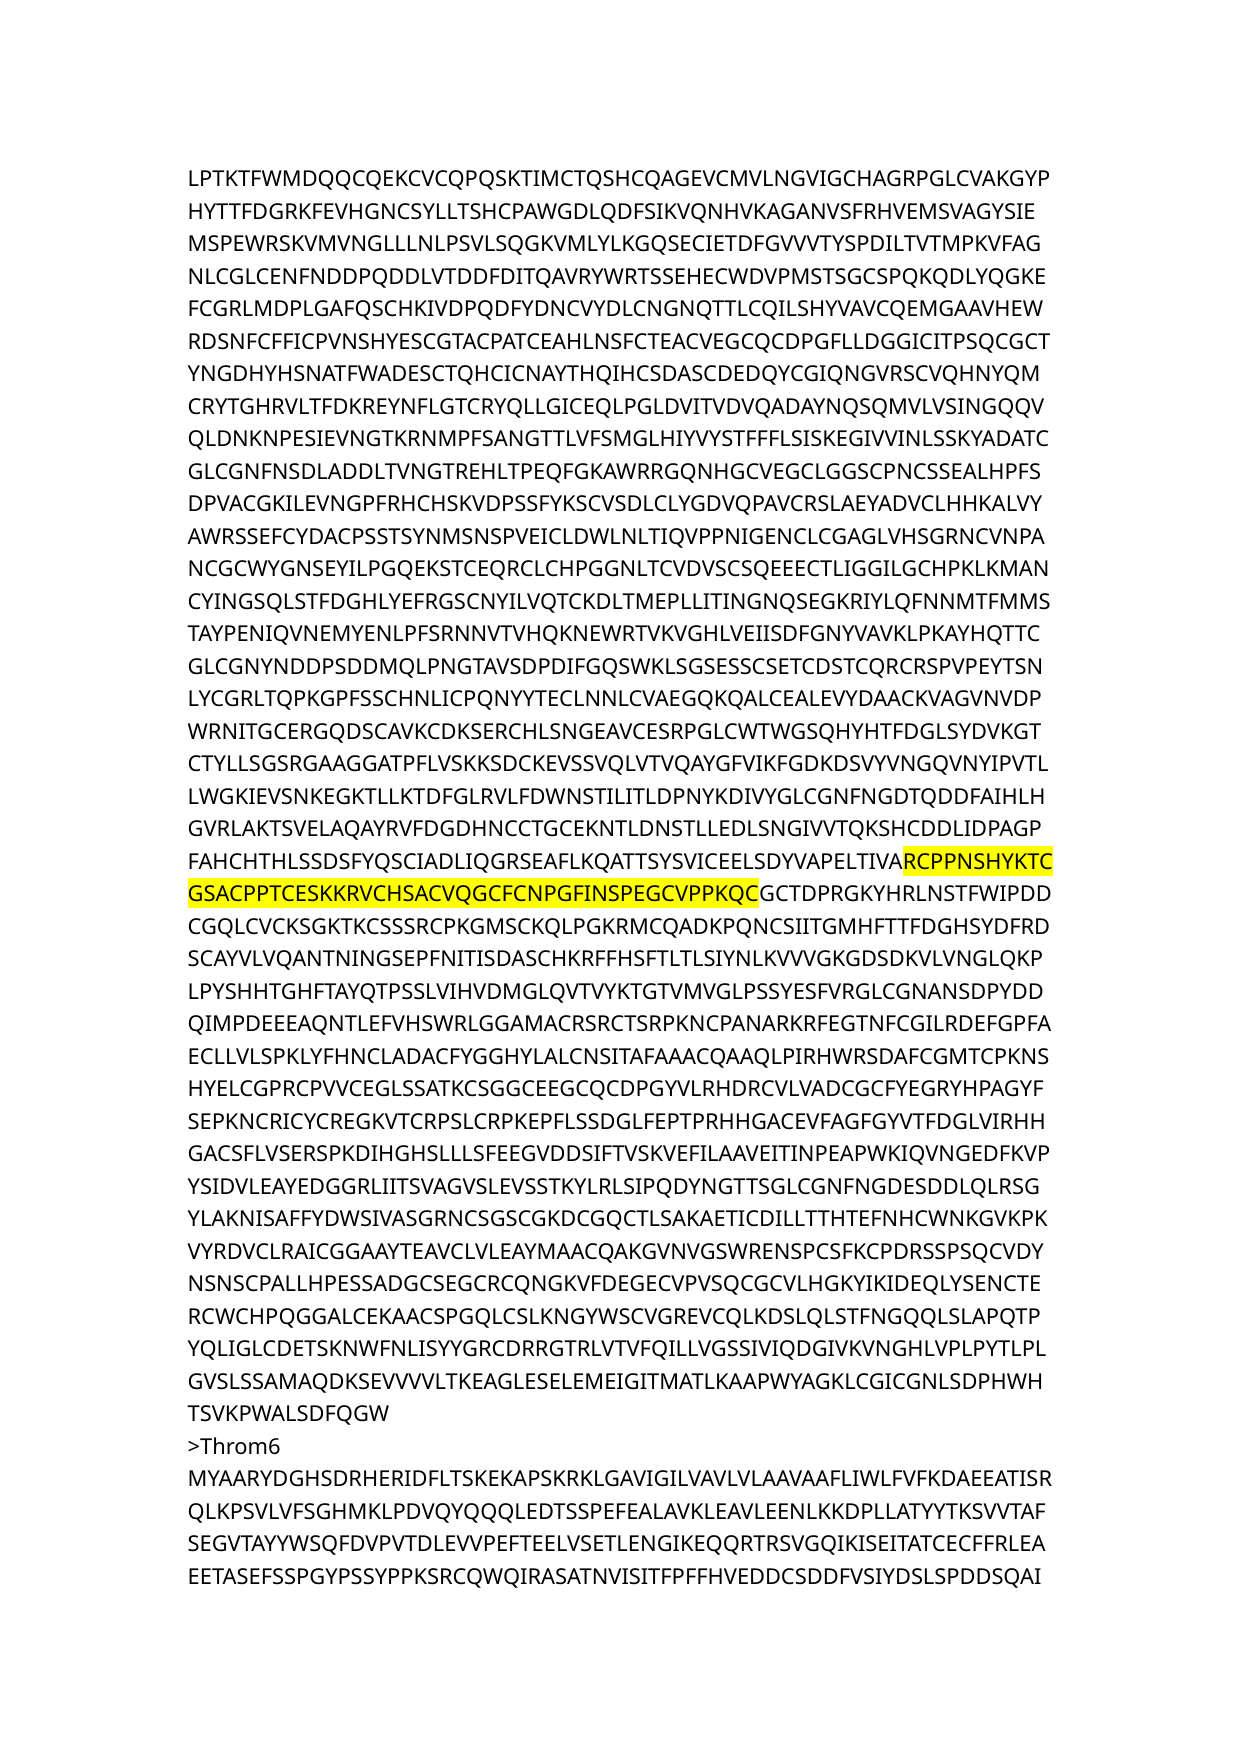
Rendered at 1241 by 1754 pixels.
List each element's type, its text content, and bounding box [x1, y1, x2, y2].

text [187, 1462, 1053, 1592]
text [187, 162, 1053, 1429]
text >Throm6 [187, 1429, 1053, 1462]
